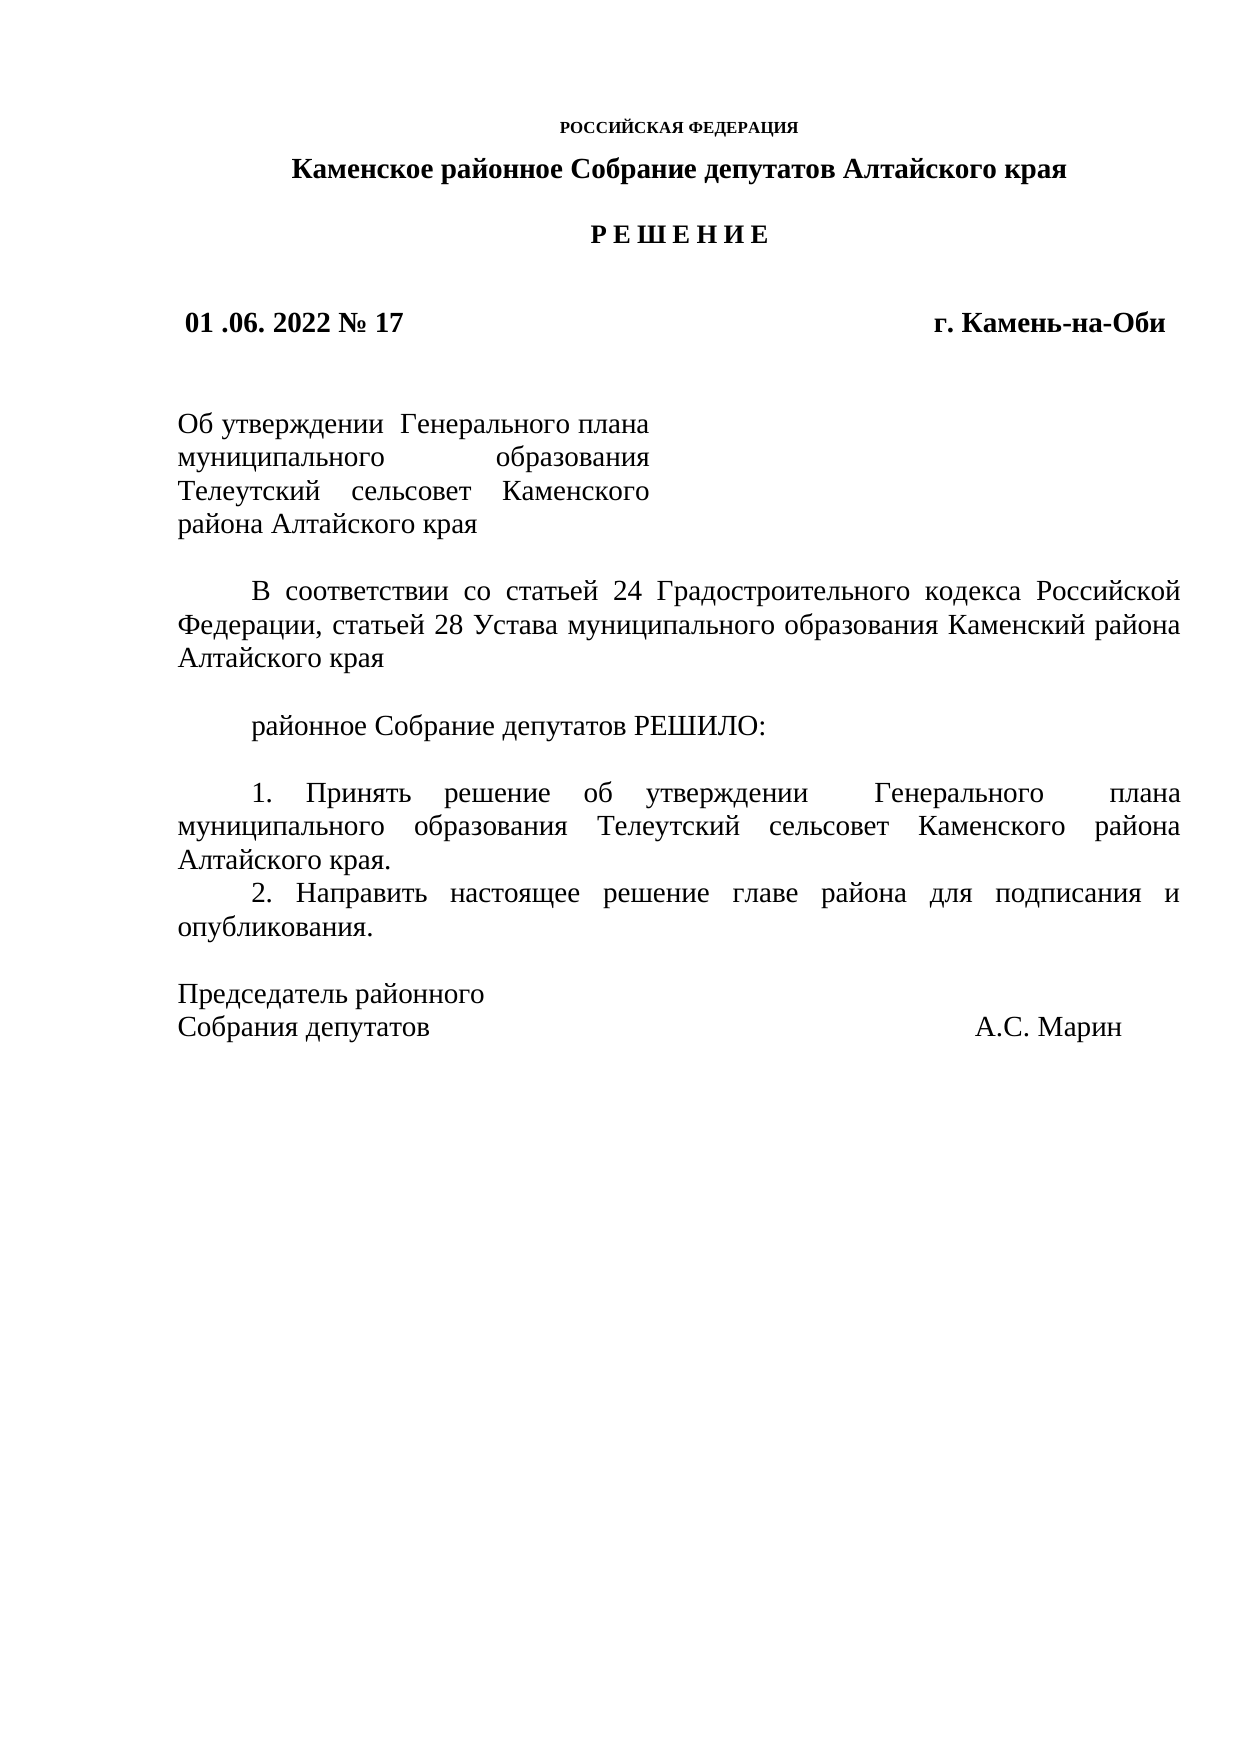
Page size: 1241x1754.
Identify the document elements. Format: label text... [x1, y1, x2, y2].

text 01 .06. 2022 № 17 г. Камень-на-Оби [177, 305, 1181, 339]
text В соответствии со статьей 24 Градостроительного кодекса Российской Федерации, статьей 28 Устава муниципального образования Каменский района Алтайского края [177, 574, 1181, 674]
text Собрания депутатов А.С. Марин [177, 1010, 1181, 1043]
text Об утверждении Генерального плана муниципального образования Телеутский сельсовет Каменского района Алтайского края [177, 406, 649, 540]
subtitle Р Е Ш Е Н И Е [177, 219, 1181, 272]
text 1. Принять решение об утверждении Генерального плана муниципального образования Телеутский сельсовет Каменского района Алтайского края. [177, 775, 1181, 876]
text Каменское районное Собрание депутатов Алтайского края [177, 152, 1181, 185]
text 2. Направить настоящее решение главе района для подписания и опубликования. [177, 876, 1181, 943]
text районное Собрание депутатов РЕШИЛО: [177, 708, 1181, 741]
text Председатель районного [177, 976, 1181, 1010]
text РОССИЙСКАЯ ФЕДЕРАЦИЯ [177, 118, 1181, 152]
